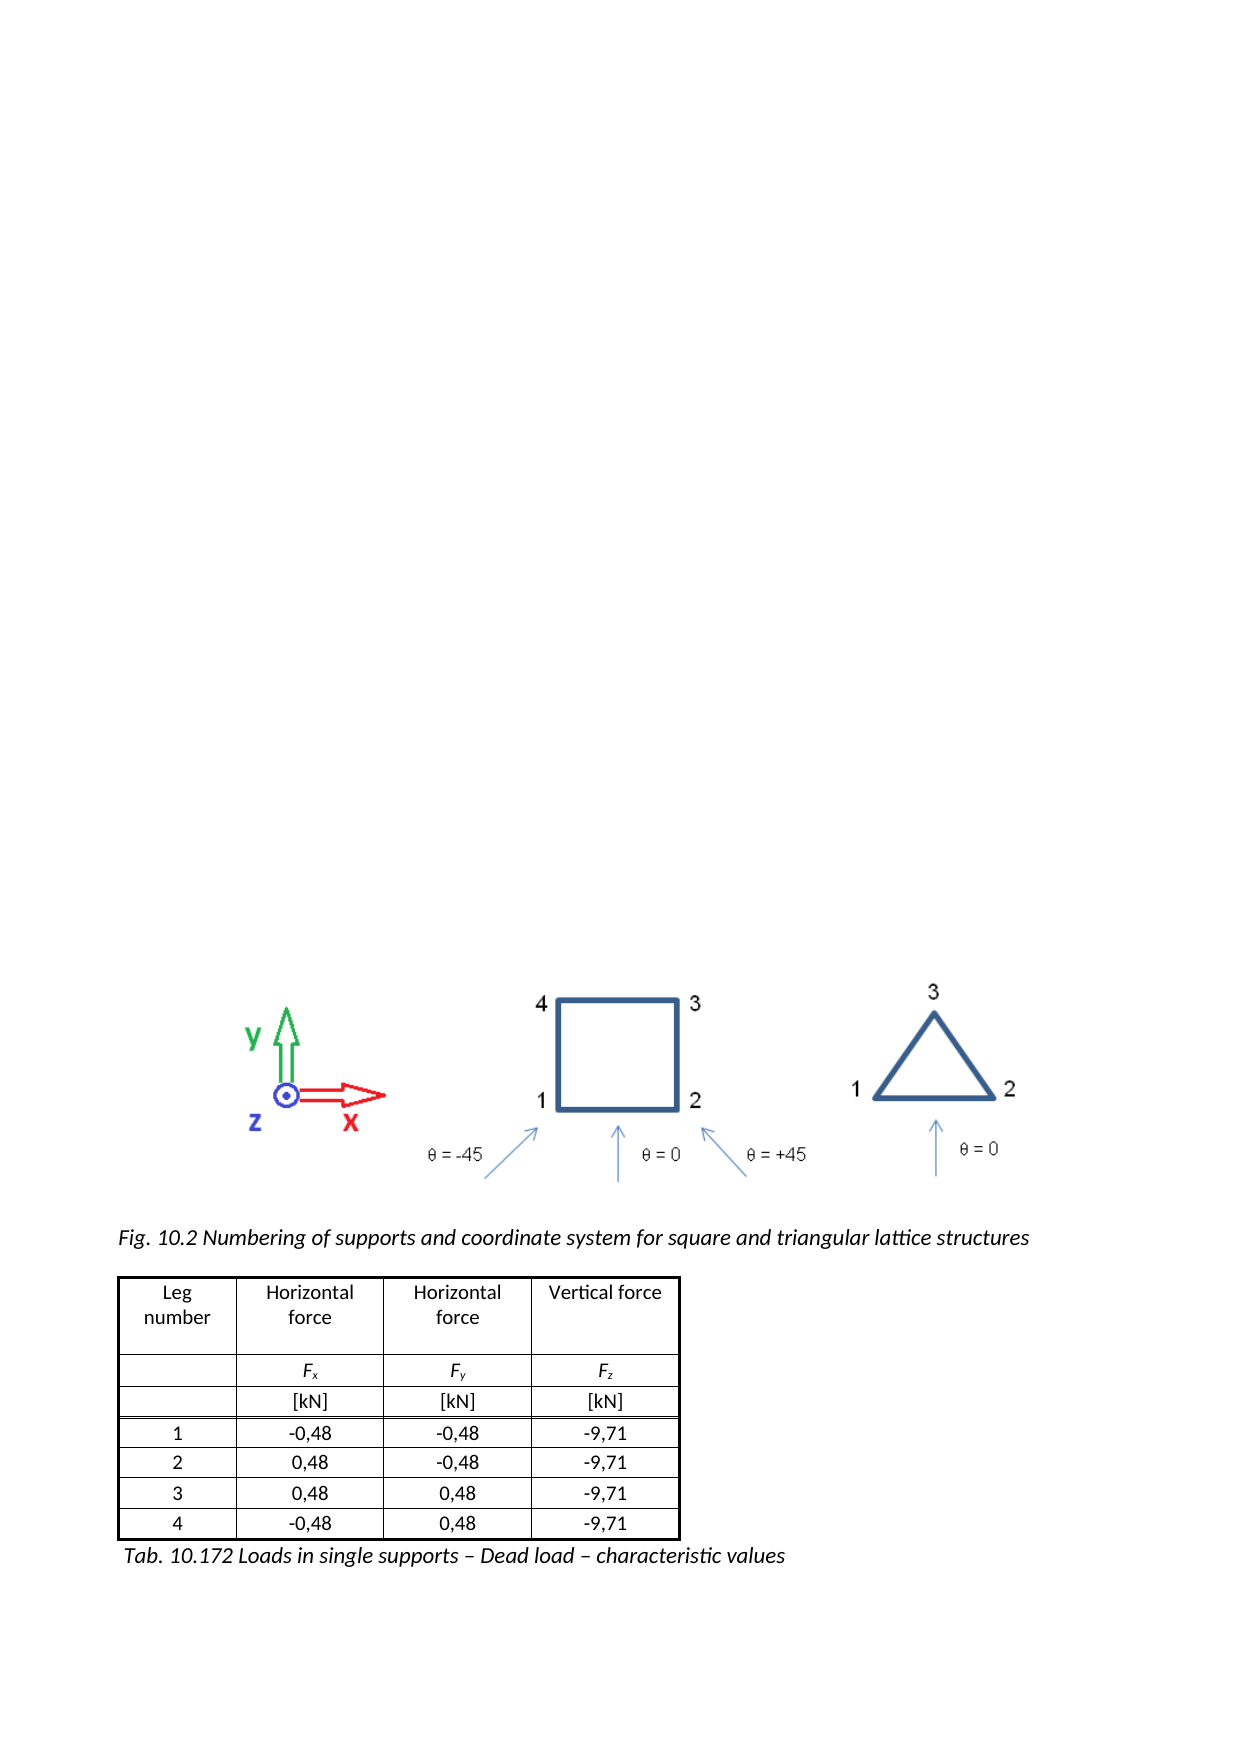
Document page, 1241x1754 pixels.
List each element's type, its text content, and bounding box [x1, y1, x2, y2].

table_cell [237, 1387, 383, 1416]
text Tab. 10.3 Loads in single supports – Dead load – characteristic values [118, 1541, 1146, 1569]
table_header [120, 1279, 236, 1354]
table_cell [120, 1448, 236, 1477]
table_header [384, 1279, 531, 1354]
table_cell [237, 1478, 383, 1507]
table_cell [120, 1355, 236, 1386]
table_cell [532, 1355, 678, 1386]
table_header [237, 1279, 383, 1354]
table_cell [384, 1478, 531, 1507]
text Fig. 10.2 Numbering of supports and coordinate system for square and triangular lattice structures [118, 1223, 1146, 1251]
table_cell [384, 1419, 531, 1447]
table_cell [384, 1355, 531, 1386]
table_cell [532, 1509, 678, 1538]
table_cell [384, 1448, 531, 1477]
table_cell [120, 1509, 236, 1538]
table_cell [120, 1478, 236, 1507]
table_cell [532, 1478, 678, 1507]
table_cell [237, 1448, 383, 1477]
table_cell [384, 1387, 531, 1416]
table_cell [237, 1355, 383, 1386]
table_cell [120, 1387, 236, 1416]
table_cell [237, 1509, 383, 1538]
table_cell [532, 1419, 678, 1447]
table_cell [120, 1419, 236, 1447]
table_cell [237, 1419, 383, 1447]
picture [233, 956, 1031, 1198]
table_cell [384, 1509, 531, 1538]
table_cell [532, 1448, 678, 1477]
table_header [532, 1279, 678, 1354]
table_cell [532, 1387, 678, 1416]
